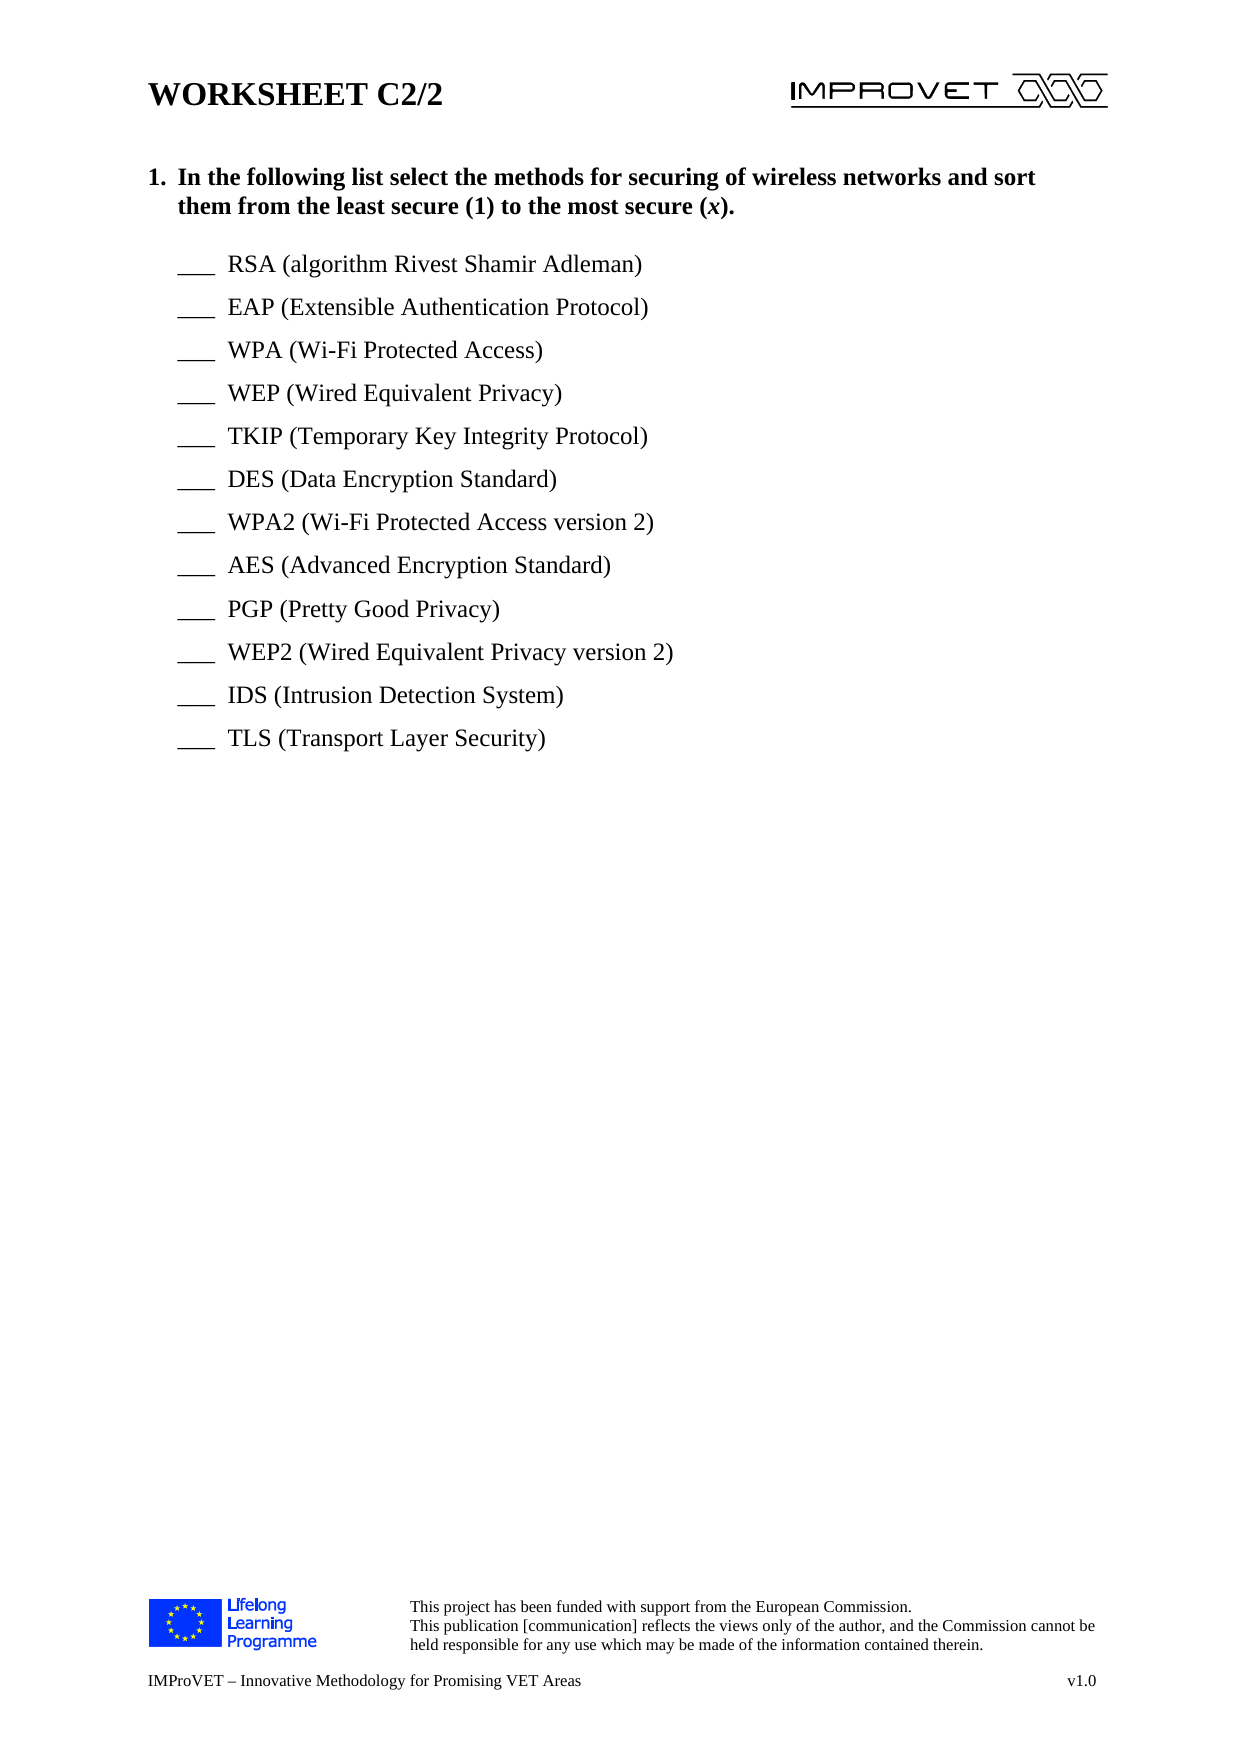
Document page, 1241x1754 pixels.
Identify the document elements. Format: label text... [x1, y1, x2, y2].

text ___ RSA (algorithm Rivest Shamir Adleman) [148, 249, 1093, 277]
text ___ WEP (Wired Equivalent Privacy) [148, 378, 1093, 407]
text ___ WPA (Wi-Fi Protected Access) [148, 335, 1093, 364]
text ___ AES (Advanced Encryption Standard) [148, 551, 1093, 579]
text ___ WEP2 (Wired Equivalent Privacy version 2) [148, 637, 1093, 666]
text ___ EAP (Extensible Authentication Protocol) [148, 292, 1093, 321]
text In the following list select the methods for securing of wireless networks and sort them from the least secure (1) to the most secure (x). [148, 162, 1093, 220]
text ___ IDS (Intrusion Detection System) [148, 680, 1093, 709]
text ___ PGP (Pretty Good Privacy) [148, 594, 1093, 622]
text ___ DES (Data Encryption Standard) [148, 464, 1093, 493]
text ___ TKIP (Temporary Key Integrity Protocol) [148, 421, 1093, 450]
text ___ TLS (Transport Layer Security) [148, 723, 1093, 752]
text ___ WPA2 (Wi-Fi Protected Access version 2) [148, 507, 1093, 536]
